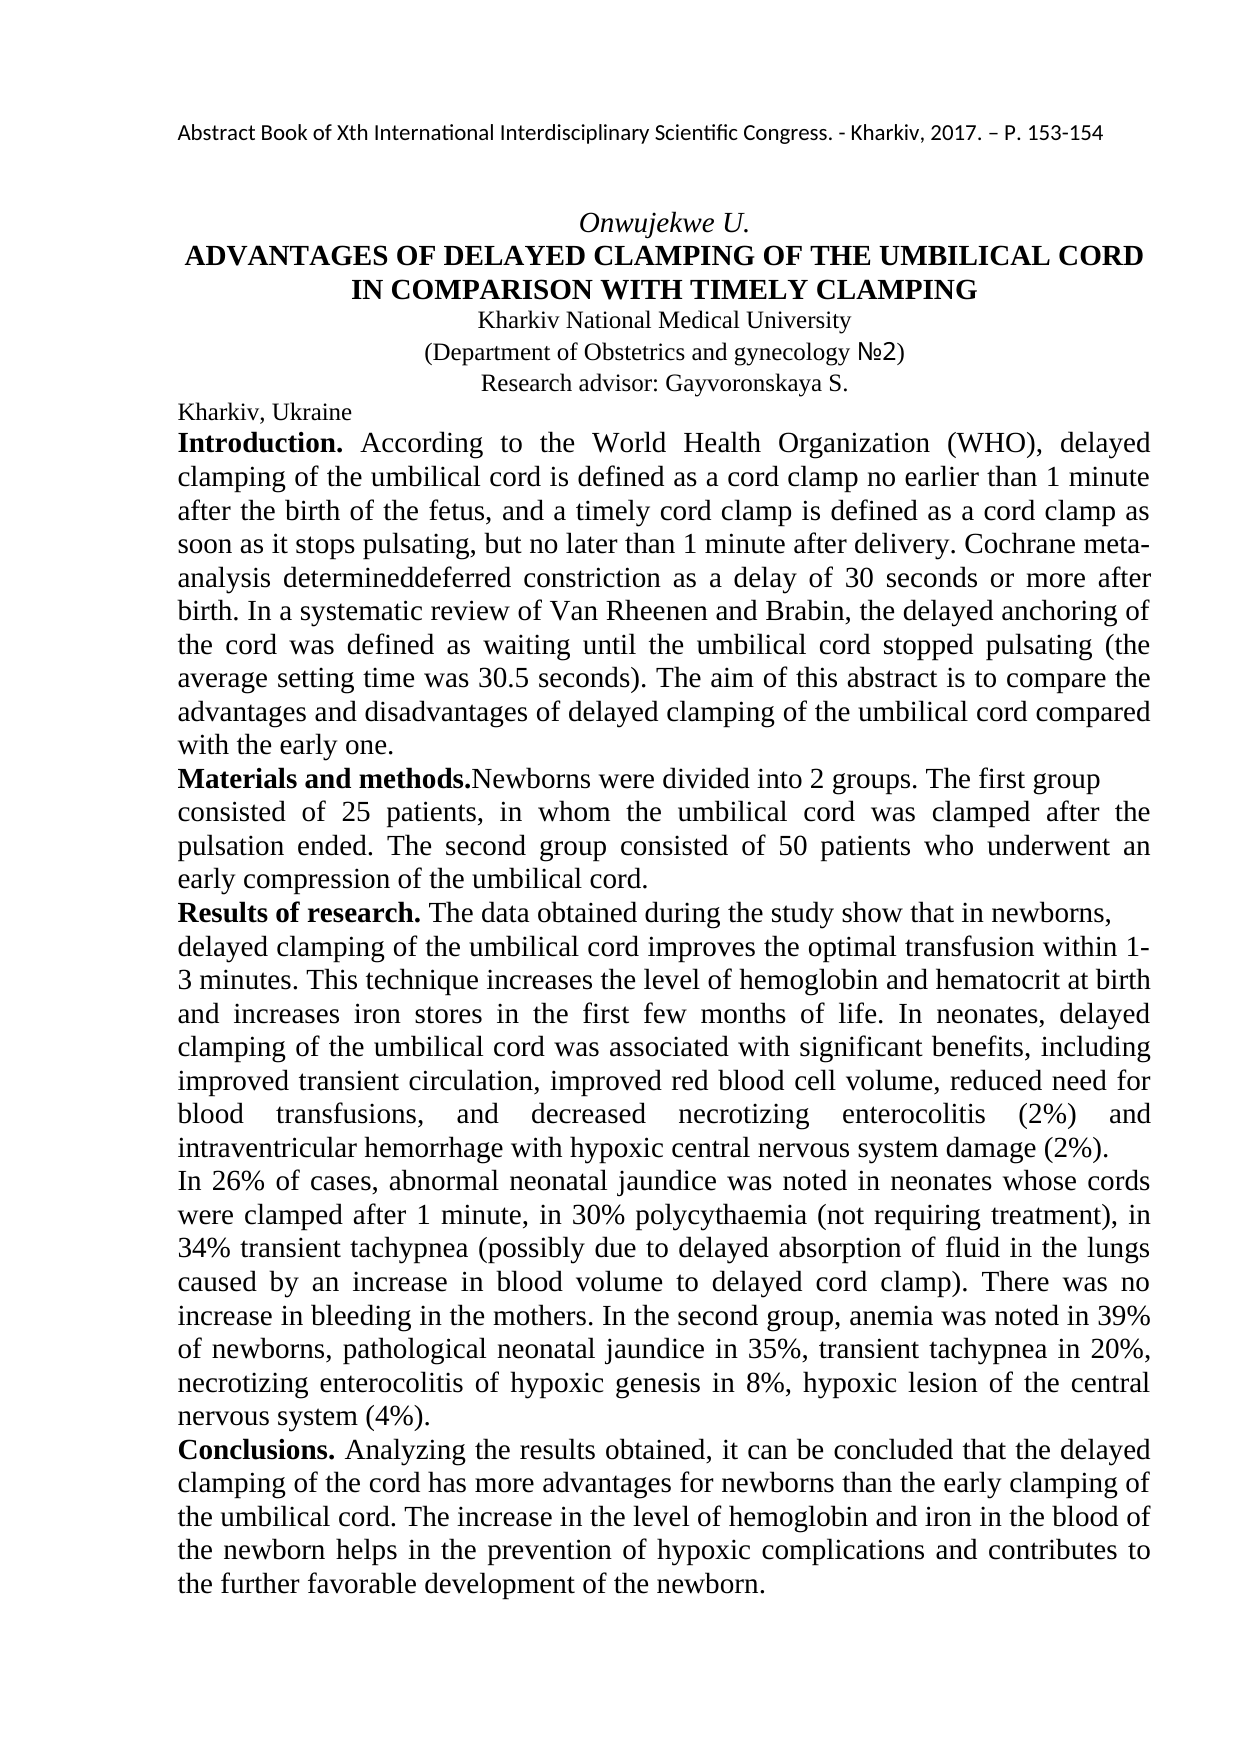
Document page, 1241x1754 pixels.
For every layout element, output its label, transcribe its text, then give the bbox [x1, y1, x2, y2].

text Abstract Book of Xth International Interdisciplinary Scientific Congress. - Kharkiv, 2017. – P. 153-154 [177, 118, 1152, 146]
text Research advisor: Gayvoronskaya S. [177, 368, 1152, 397]
text ADVANTAGES OF DELAYED CLAMPING OF THE UMBILICAL CORD IN COMPARISON WITH TIMELY CLAMPING [177, 238, 1152, 305]
text Results of research. The data obtained during the study show that in newborns, [177, 895, 1152, 929]
text Onwujekwe U. [177, 205, 1152, 238]
text consisted of 25 patients, in whom the umbilical cord was clamped after the pulsation ended. The second group consisted of 50 patients who underwent an early compression of the umbilical cord. [177, 794, 1152, 895]
text delayed clamping of the umbilical cord improves the optimal transfusion within 1-3 minutes. This technique increases the level of hemoglobin and hematocrit at birth and increases iron stores in the first few months of life. In neonates, delayed clamping of the umbilical cord was associated with significant benefits, including improved transient circulation, improved red blood cell volume, reduced need for blood transfusions, and decreased necrotizing enterocolitis (2%) and intraventricular hemorrhage with hypoxic central nervous system damage (2%). [177, 929, 1152, 1163]
text In 26% of cases, abnormal neonatal jaundice was noted in neonates whose cords were clamped after 1 minute, in 30% polycythaemia (not requiring treatment), in 34% transient tachypnea (possibly due to delayed absorption of fluid in the lungs caused by an increase in blood volume to delayed cord clamp). There was no increase in bleeding in the mothers. In the second group, anemia was noted in 39% of newborns, pathological neonatal jaundice in 35%, transient tachypnea in 20%, necrotizing enterocolitis of hypoxic genesis in 8%, hypoxic lesion of the central nervous system (4%). [177, 1163, 1152, 1432]
text (Department of Obstetrics and gynecology №2) [177, 334, 1152, 368]
text Materials and methods.Newborns were divided into 2 groups. The first group [177, 761, 1152, 794]
text Kharkiv, Ukraine [177, 397, 1152, 426]
text Introduction. According to the World Health Organization (WHO), delayed clamping of the umbilical cord is defined as a cord clamp no earlier than 1 minute after the birth of the fetus, and a timely cord clamp is defined as a cord clamp as soon as it stops pulsating, but no later than 1 minute after delivery. Cochrane meta-analysis determineddeferred constriction as a delay of 30 seconds or more after birth. In a systematic review of Van Rheenen and Brabin, the delayed anchoring of the cord was defined as waiting until the umbilical cord stopped pulsating (the average setting time was 30.5 seconds). The aim of this abstract is to compare the advantages and disadvantages of delayed clamping of the umbilical cord compared with the early one. [177, 426, 1152, 761]
text Conclusions. Analyzing the results obtained, it can be concluded that the delayed clamping of the cord has more advantages for newborns than the early clamping of the umbilical cord. The increase in the level of hemoglobin and iron in the blood of the newborn helps in the prevention of hypoxic complications and contributes to the further favorable development of the newborn. [177, 1432, 1152, 1599]
text Kharkiv National Medical University [177, 305, 1152, 334]
